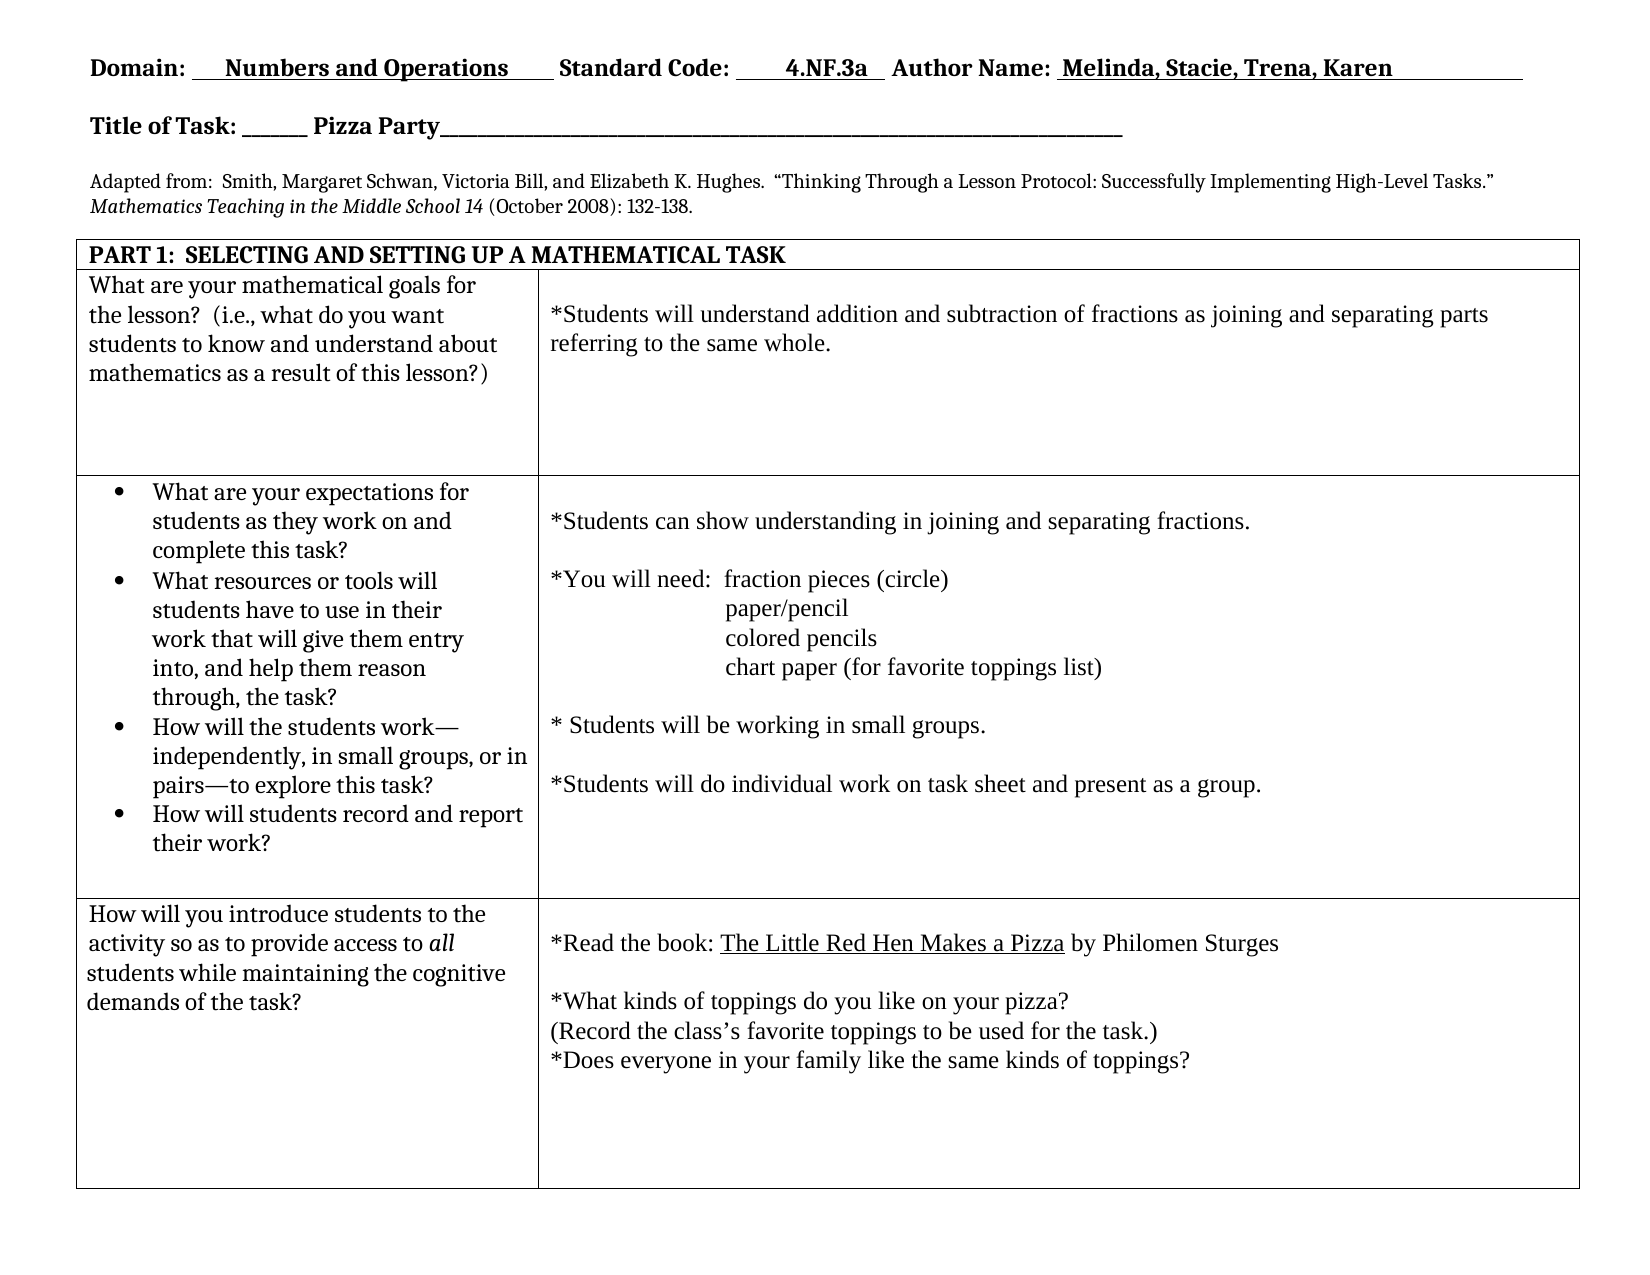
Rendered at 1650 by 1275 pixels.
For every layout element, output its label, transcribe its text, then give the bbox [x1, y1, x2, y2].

table_cell *Students can show understanding in joining and separating fractions. *You will need: fraction pieces (circle) paper/pencil colored pencils chart paper (for favorite toppings list) * Students will be working in small groups. *Students will do individual work on task sheet and present as a group. [539, 476, 1579, 898]
text Domain: Numbers and Operations Standard Code: 4.NF.3a Author Name: Melinda, Stacie, Trena, Karen [90, 54, 1592, 83]
text Mathematics Teaching in the Middle School 14 (October 2008): 132-138. [90, 194, 1592, 218]
table_cell *Read the book: The Little Red Hen Makes a Pizza by Philomen Sturges *What kinds of toppings do you like on your pizza? (Record the class’s favorite toppings to be used for the task.) *Does everyone in your family like the same kinds of toppings? [539, 899, 1579, 1188]
table_cell How will you introduce students to the activity so as to provide access to all students while maintaining the cognitive demands of the task? [77, 899, 538, 1188]
table_cell What are your mathematical goals for the lesson? (i.e., what do you want students to know and understand about mathematics as a result of this lesson?) [77, 270, 538, 475]
table_header PART 1: SELECTING AND SETTING UP A MATHEMATICAL TASK [77, 240, 1579, 269]
text Adapted from: Smith, Margaret Schwan, Victoria Bill, and Elizabeth K. Hughes. “Thinking Through a Lesson Protocol: Successfully Implementing High-Level Tasks.” [90, 170, 1592, 194]
text Title of Task: _______ Pizza Party_________________________________________________________________________ [90, 112, 1592, 141]
table_cell What are your expectations for students as they work on and complete this task? What resources or tools will students have to use in their work that will give them entry into, and help them reason through, the task? How will the students work— independently, in small groups, or in pairs—to explore this task? How will students record and report their work? [77, 476, 538, 898]
table_cell *Students will understand addition and subtraction of fractions as joining and separating parts referring to the same whole. [539, 270, 1579, 475]
